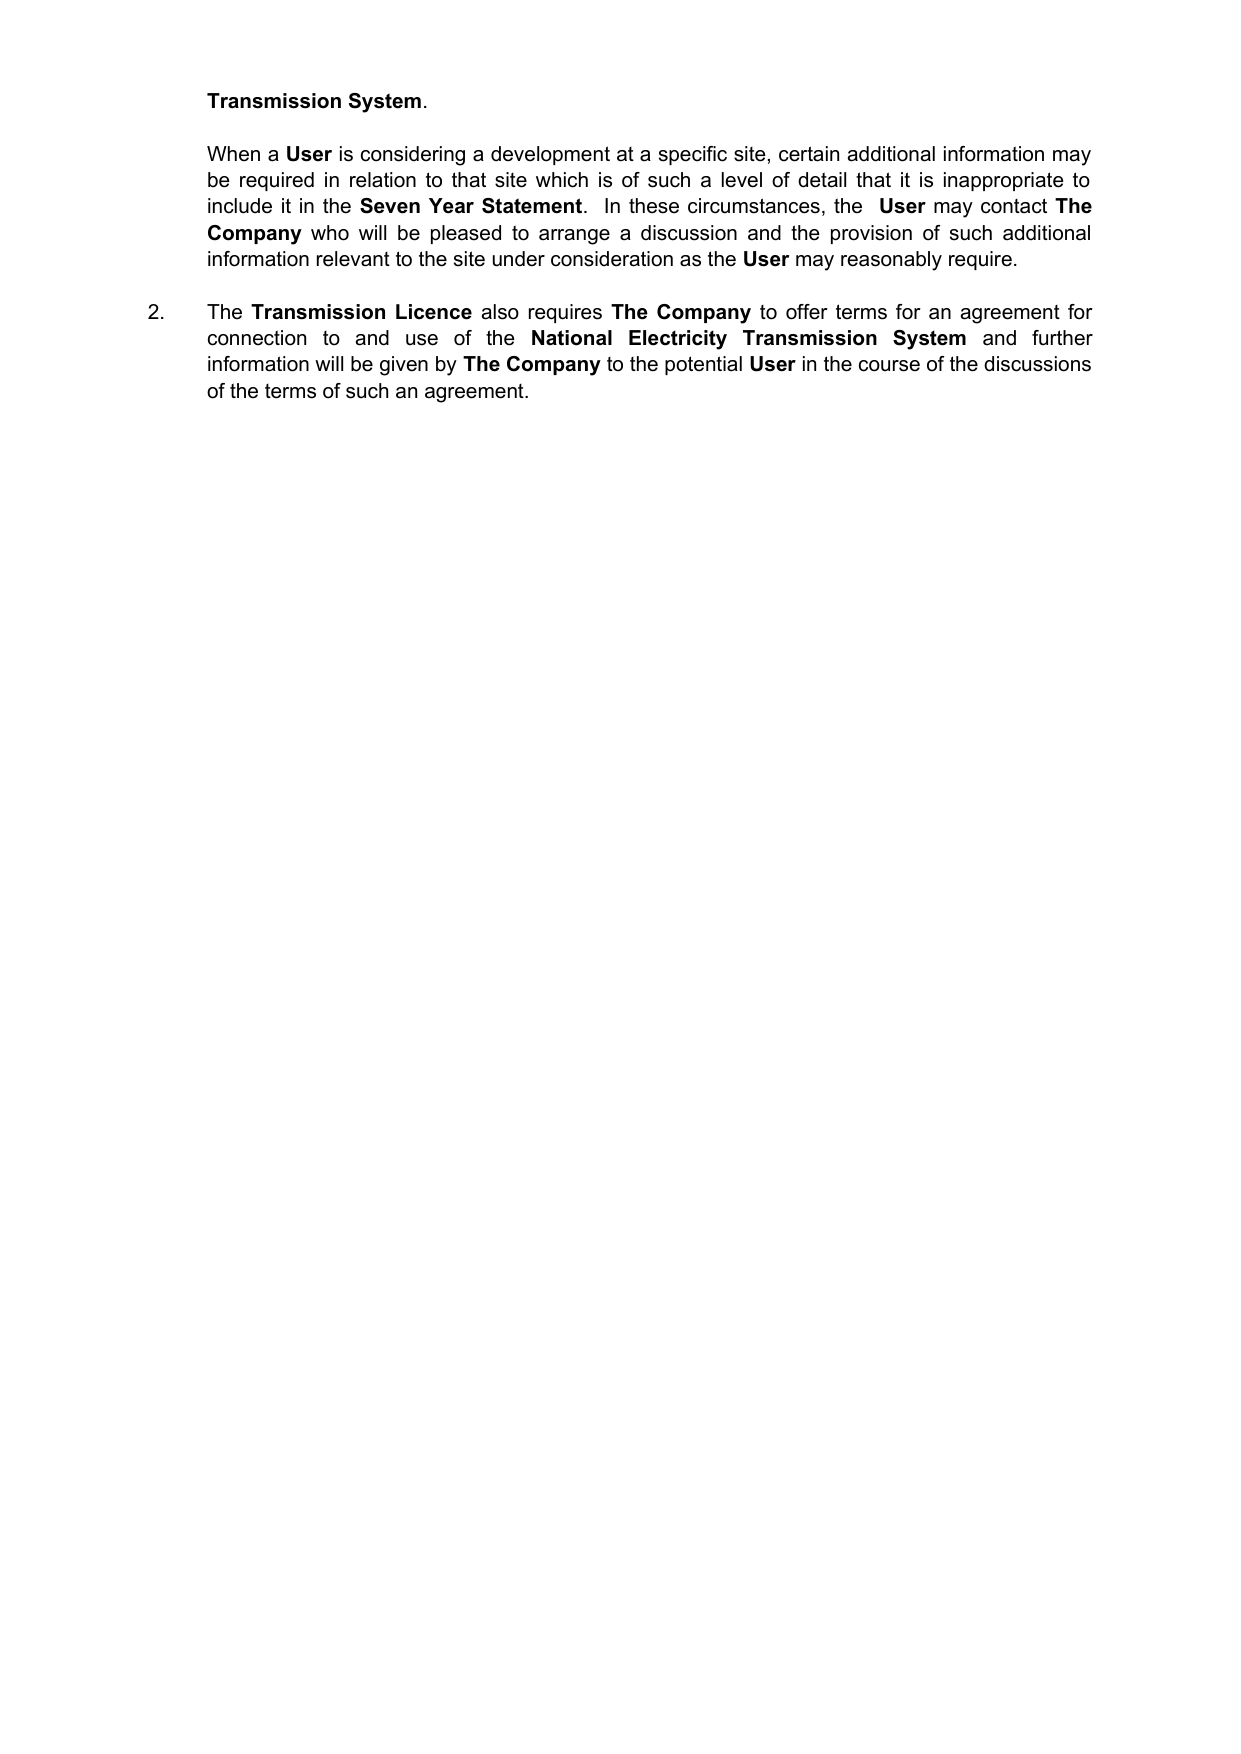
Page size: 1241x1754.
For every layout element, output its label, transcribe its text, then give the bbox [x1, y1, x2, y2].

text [148, 89, 1092, 113]
text When a User is considering a development at a specific site, certain additional information may be required in relation to that site which is of such a level of detail that it is inappropriate to include it in the Seven Year Statement. In these circumstances, the User may contact The Company who will be pleased to arrange a discussion and the provision of such additional information relevant to the site under consideration as the User may reasonably require. [148, 141, 1092, 271]
text 2. The Transmission Licence also requires The Company to offer terms for an agreement for connection to and use of the National Electricity Transmission System and further information will be given by The Company to the potential User in the course of the discussions of the terms of such an agreement. [148, 299, 1092, 402]
